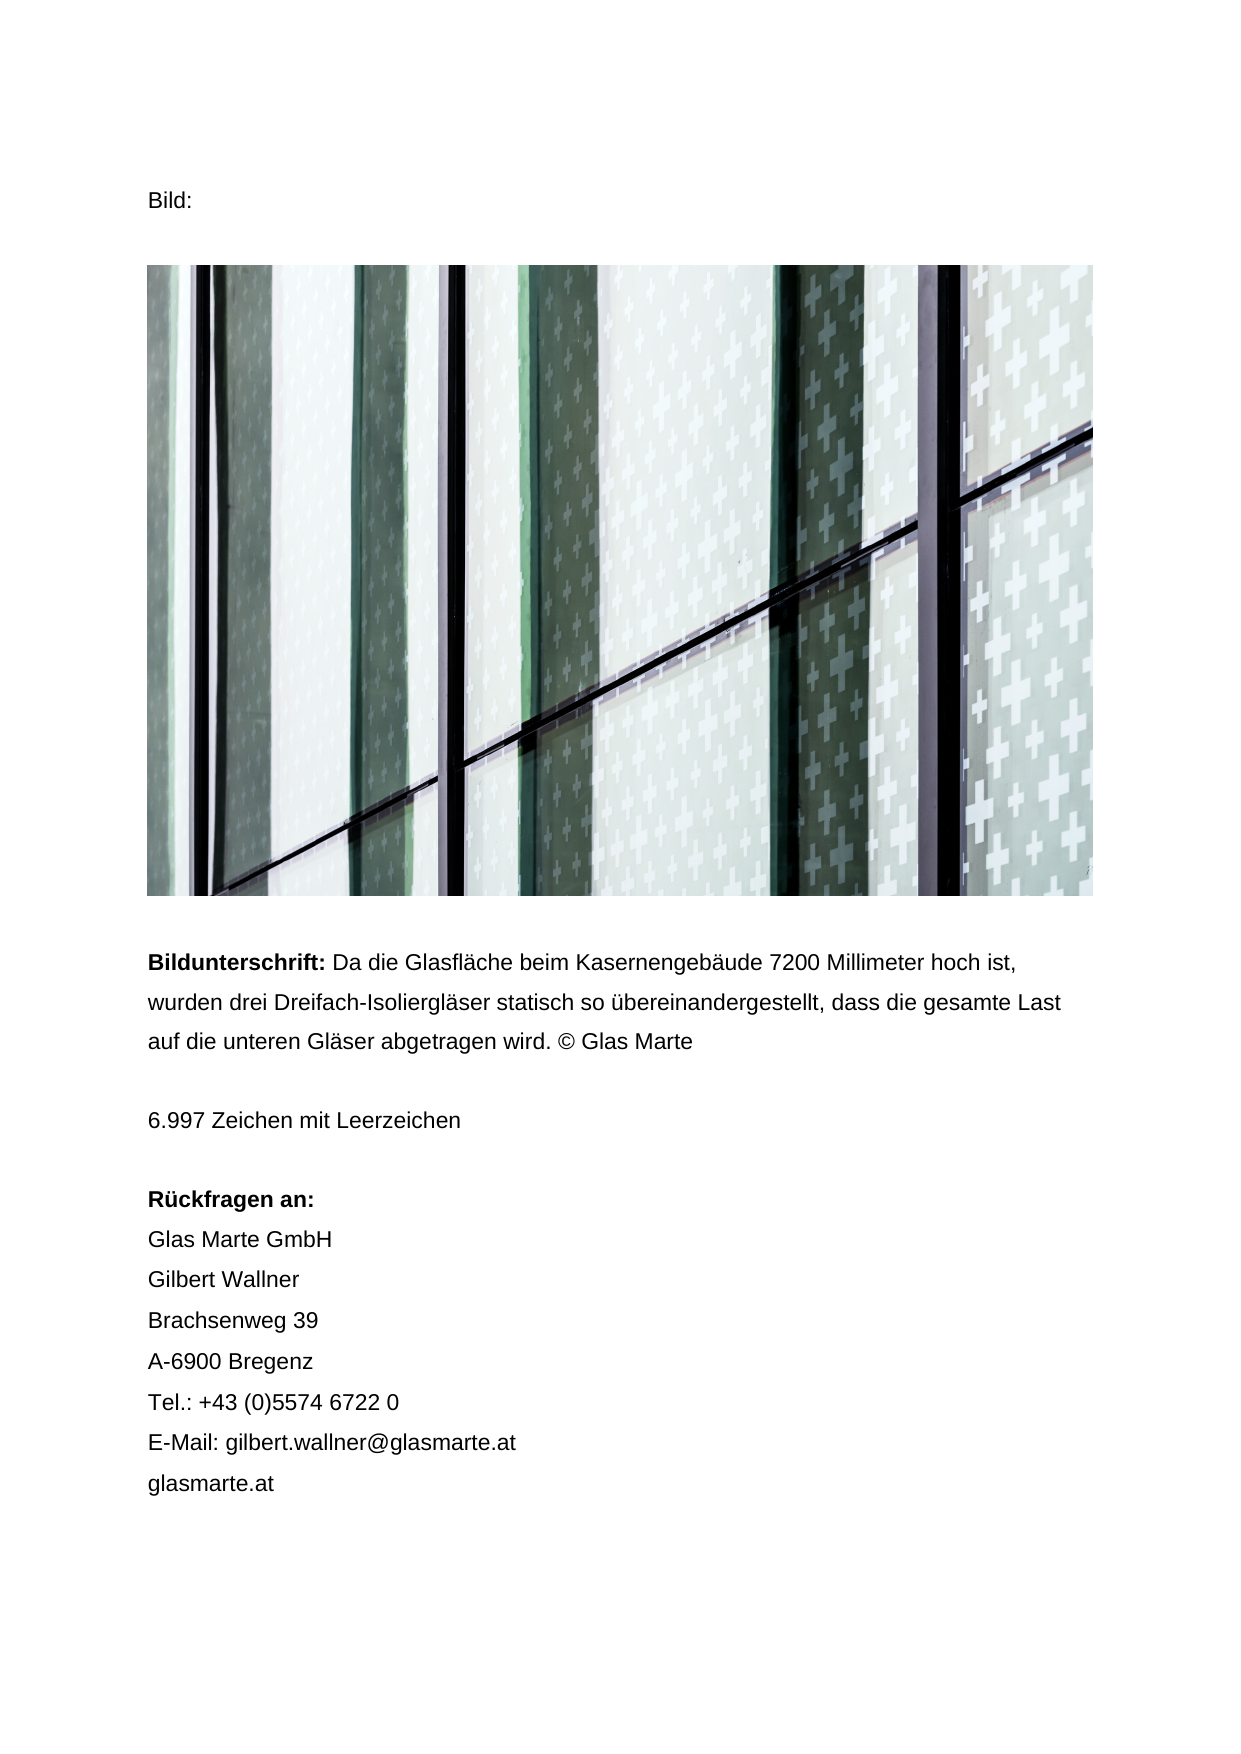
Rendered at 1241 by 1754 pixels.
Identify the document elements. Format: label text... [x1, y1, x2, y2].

text Glas Marte GmbH [148, 1226, 1093, 1252]
text E-Mail: gilbert.wallner@glasmarte.at [148, 1429, 1093, 1456]
text A-6900 Bregenz [148, 1348, 1093, 1374]
text Bild: [148, 187, 1093, 213]
text Bildunterschrift: Da die Glasfläche beim Kasernengebäude 7200 Millimeter hoch ist, wurden drei Dreifach-Isoliergläser statisch so übereinandergestellt, dass die gesamte Last auf die unteren Gläser abgetragen wird. © Glas Marte [148, 949, 1093, 1054]
text 6.997 Zeichen mit Leerzeichen [148, 1107, 1093, 1133]
text Brachsenweg 39 [148, 1307, 1093, 1333]
picture [147, 265, 1093, 896]
text Tel.: +43 (0)5574 6722 0 [148, 1388, 1093, 1415]
text glasmarte.at [148, 1470, 1093, 1496]
text Rückfragen an: [148, 1186, 1093, 1212]
text Gilbert Wallner [148, 1266, 1093, 1293]
